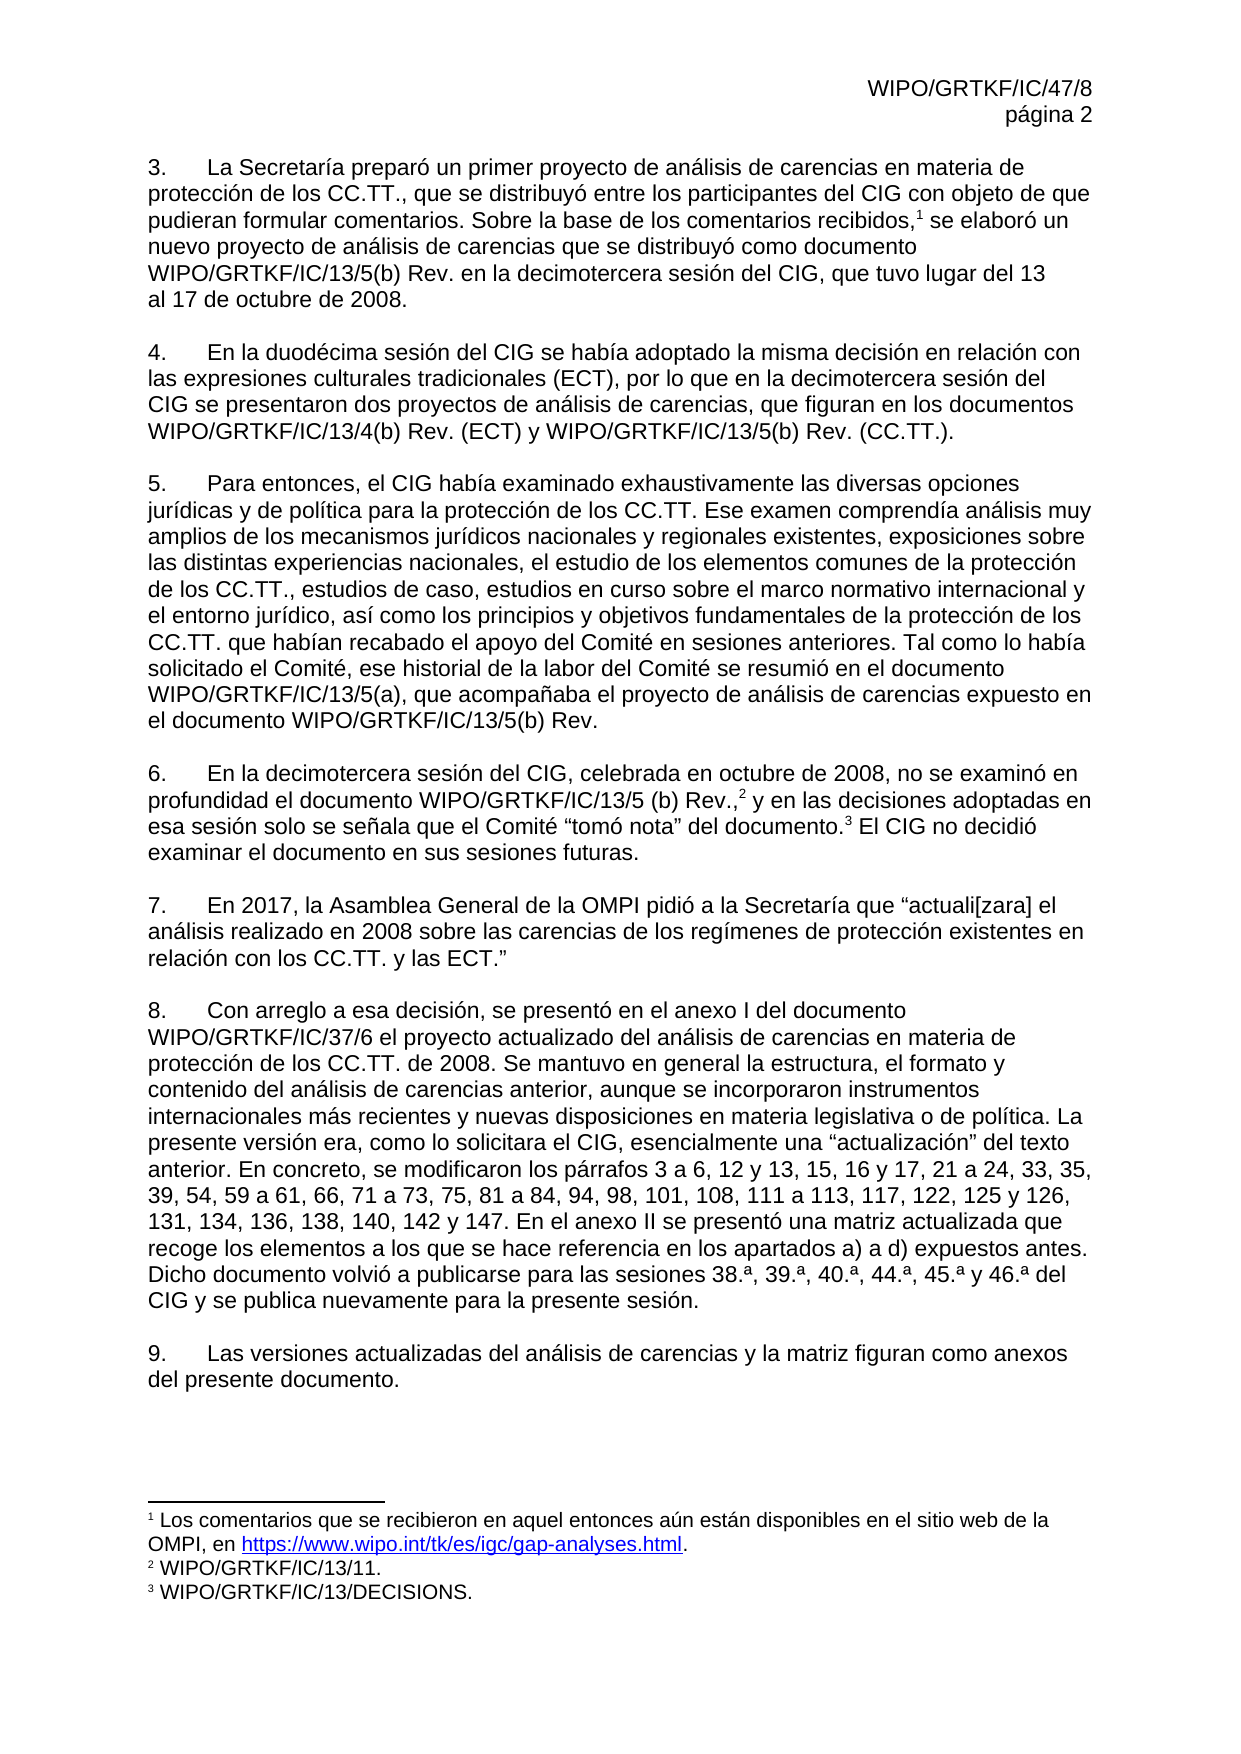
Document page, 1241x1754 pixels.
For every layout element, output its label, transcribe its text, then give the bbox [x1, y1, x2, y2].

list Con arreglo a esa decisión, se presentó en el anexo I del documento WIPO/GRTKF/IC/37/6 el proyecto actualizado del análisis de carencias en materia de protección de los CC.TT. de 2008. Se mantuvo en general la estructura, el formato y contenido del análisis de carencias anterior, aunque se incorporaron instrumentos internacionales más recientes y nuevas disposiciones en materia legislativa o de política. La presente versión era, como lo solicitara el CIG, esencialmente una “actualización” del texto anterior. En concreto, se modificaron los párrafos 3 a 6, 12 y 13, 15, 16 y 17, 21 a 24, 33, 35, 39, 54, 59 a 61, 66, 71 a 73, 75, 81 a 84, 94, 98, 101, 108, 111 a 113, 117, 122, 125 y 126, 131, 134, 136, 138, 140, 142 y 147. En el anexo II se presentó una matriz actualizada que recoge los elementos a los que se hace referencia en los apartados a) a d) expuestos antes. Dicho documento volvió a publicarse para las sesiones 38.ª, 39.ª, 40.ª, 44.ª, 45.ª y 46.ª del CIG y se publica nuevamente para la presente sesión. [148, 997, 1092, 1314]
list En 2017, la Asamblea General de la OMPI pidió a la Secretaría que “actuali[zara] el análisis realizado en 2008 sobre las carencias de los regímenes de protección existentes en relación con los CC.TT. y las ECT.” [148, 892, 1092, 971]
list En la decimotercera sesión del CIG, celebrada en octubre de 2008, no se examinó en profundidad el documento WIPO/GRTKF/IC/13/5 (b) Rev., y en las decisiones adoptadas en esa sesión solo se señala que el Comité “tomó nota” del documento. El CIG no decidió examinar el documento en sus sesiones futuras. [148, 760, 1092, 866]
list La Secretaría preparó un primer proyecto de análisis de carencias en materia de protección de los CC.TT., que se distribuyó entre los participantes del CIG con objeto de que pudieran formular comentarios. Sobre la base de los comentarios recibidos, se elaboró un nuevo proyecto de análisis de carencias que se distribuyó como documento WIPO/GRTKF/IC/13/5(b) Rev. en la decimotercera sesión del CIG, que tuvo lugar del 13 al 17 de octubre de 2008. [148, 154, 1092, 312]
list Para entonces, el CIG había examinado exhaustivamente las diversas opciones jurídicas y de política para la protección de los CC.TT. Ese examen comprendía análisis muy amplios de los mecanismos jurídicos nacionales y regionales existentes, exposiciones sobre las distintas experiencias nacionales, el estudio de los elementos comunes de la protección de los CC.TT., estudios de caso, estudios en curso sobre el marco normativo internacional y el entorno jurídico, así como los principios y objetivos fundamentales de la protección de los CC.TT. que habían recabado el apoyo del Comité en sesiones anteriores. Tal como lo había solicitado el Comité, ese historial de la labor del Comité se resumió en el documento WIPO/GRTKF/IC/13/5(a), que acompañaba el proyecto de análisis de carencias expuesto en el documento WIPO/GRTKF/IC/13/5(b) Rev. [148, 470, 1092, 734]
list En la duodécima sesión del CIG se había adoptado la misma decisión en relación con las expresiones culturales tradicionales (ECT), por lo que en la decimotercera sesión del CIG se presentaron dos proyectos de análisis de carencias, que figuran en los documentos WIPO/GRTKF/IC/13/4(b) Rev. (ECT) y WIPO/GRTKF/IC/13/5(b) Rev. (CC.TT.). [148, 338, 1092, 444]
list Las versiones actualizadas del análisis de carencias y la matriz figuran como anexos del presente documento. [148, 1340, 1092, 1393]
